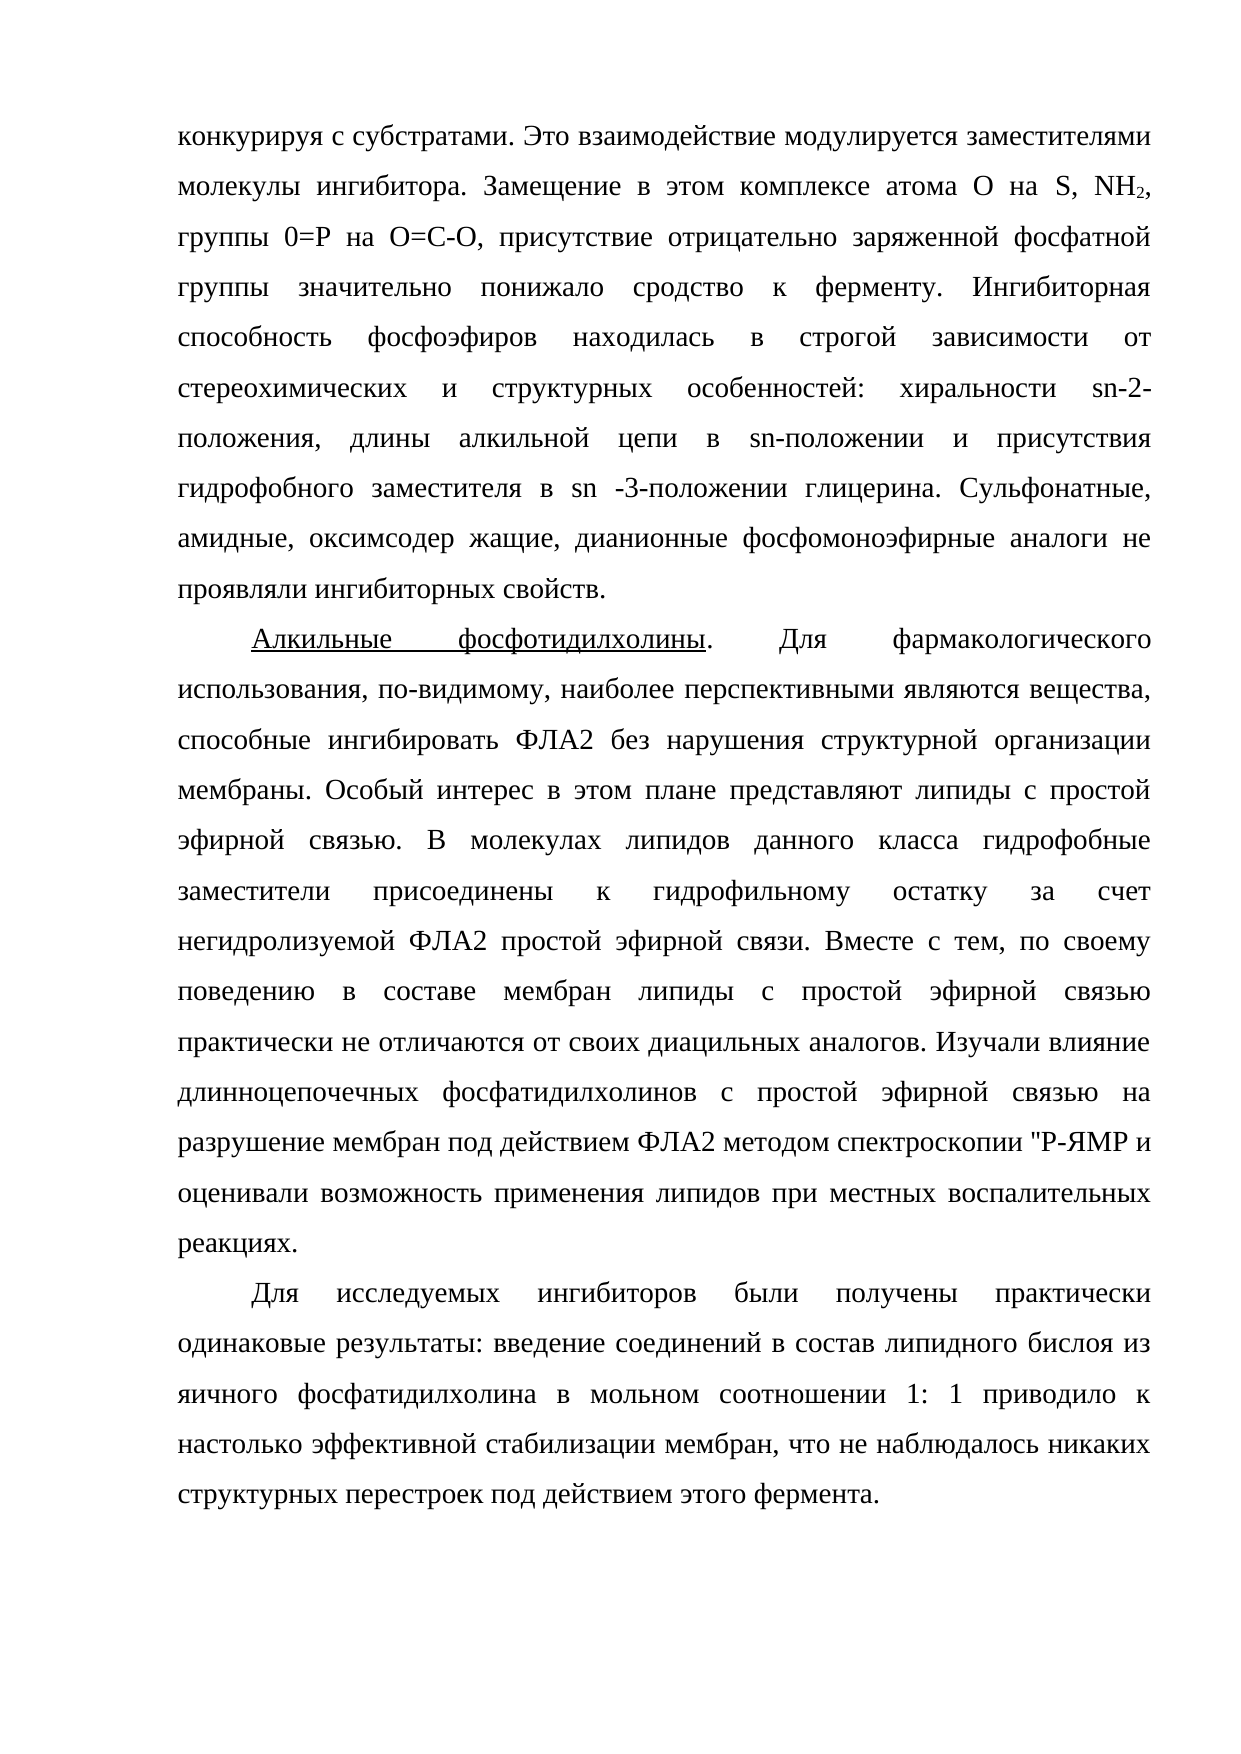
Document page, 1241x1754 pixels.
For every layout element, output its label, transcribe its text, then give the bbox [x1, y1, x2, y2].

text Алкильные фосфотидилхолины. Для фармакологического использования, по-видимому, наиболее перспективными являются вещества, способные ингибировать ФЛА2 без нарушения структурной организации мембраны. Особый интерес в этом плане представляют липиды с простой эфирной связью. В молекулах липидов данного класса гидрофобные заместители присоединены к гидрофильному остатку за счет негидролизуемой ФЛА2 простой эфирной связи. Вместе с тем, по своему поведению в составе мембран липиды с простой эфирной связью практически не отличаются от своих диацильных аналогов. Изучали влияние длинноцепочечных фосфатидилхолинов с простой эфирной связью на разрушение мембран под действием ФЛА2 методом спектроскопии ''Р-ЯМР и оценивали возможность применения липидов при местных воспалительных реакциях. [177, 621, 1152, 1258]
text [177, 118, 1152, 604]
text Для исследуемых ингибиторов были получены практически одинаковые результаты: введение соединений в состав липидного бислоя из яичного фосфатидилхолина в мольном соотношении 1: 1 приводило к настолько эффективной стабилизации мембран, что не наблюдалось никаких структурных перестроек под действием этого фермента. [177, 1275, 1152, 1510]
